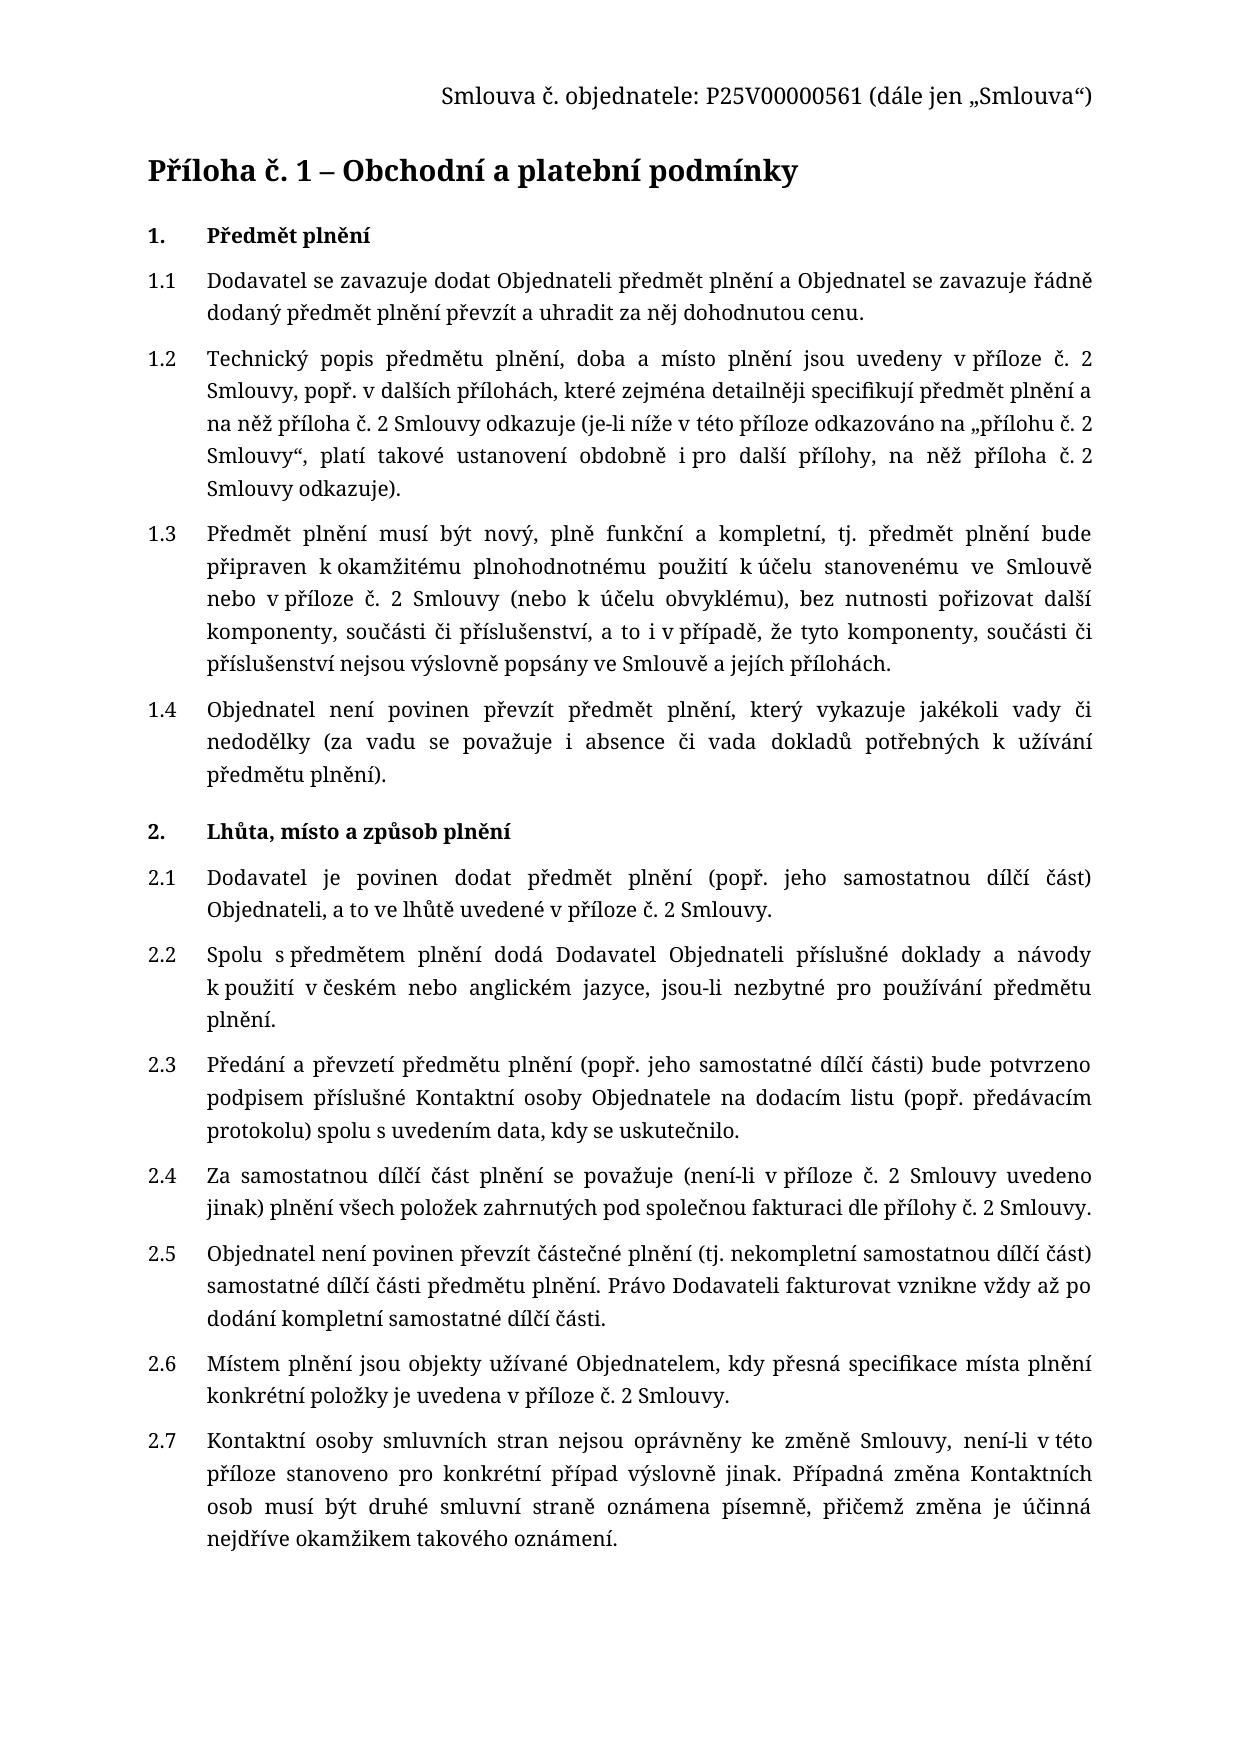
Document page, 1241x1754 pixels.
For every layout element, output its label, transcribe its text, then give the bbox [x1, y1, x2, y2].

list Lhůta, místo a způsob plnění [148, 817, 1093, 846]
text Příloha č. 1 – Obchodní a platební podmínky [148, 150, 1093, 190]
list Místem plnění jsou objekty užívané Objednatelem, kdy přesná specifikace místa plnění konkrétní položky je uvedena v příloze č. 2 Smlouvy. [148, 1349, 1093, 1410]
list Kontaktní osoby smluvních stran nejsou oprávněny ke změně Smlouvy, není-li v této příloze stanoveno pro konkrétní případ výslovně jinak. Případná změna Kontaktních osob musí být druhé smluvní straně oznámena písemně, přičemž změna je účinná nejdříve okamžikem takového oznámení. [148, 1427, 1093, 1553]
list Dodavatel se zavazuje dodat Objednateli předmět plnění a Objednatel se zavazuje řádně dodaný předmět plnění převzít a uhradit za něj dohodnutou cenu. [148, 266, 1093, 327]
list Dodavatel je povinen dodat předmět plnění (popř. jeho samostatnou dílčí část) Objednateli, a to ve lhůtě uvedené v příloze č. 2 Smlouvy. [148, 863, 1093, 924]
list Technický popis předmětu plnění, doba a místo plnění jsou uvedeny v příloze č. 2 Smlouvy, popř. v dalších přílohách, které zejména detailněji specifikují předmět plnění a na něž příloha č. 2 Smlouvy odkazuje (je-li níže v této příloze odkazováno na „přílohu č. 2 Smlouvy“, platí takové ustanovení obdobně i pro další přílohy, na něž příloha č. 2 Smlouvy odkazuje). [148, 344, 1093, 502]
list Spolu s předmětem plnění dodá Dodavatel Objednateli příslušné doklady a návody k použití v českém nebo anglickém jazyce, jsou-li nezbytné pro používání předmětu plnění. [148, 940, 1093, 1034]
list Předmět plnění musí být nový, plně funkční a kompletní, tj. předmět plnění bude připraven k okamžitému plnohodnotnému použití k účelu stanovenému ve Smlouvě nebo v příloze č. 2 Smlouvy (nebo k účelu obvyklému), bez nutnosti pořizovat další komponenty, součásti či příslušenství, a to i v případě, že tyto komponenty, součásti či příslušenství nejsou výslovně popsány ve Smlouvě a jejích přílohách. [148, 519, 1093, 678]
list Předání a převzetí předmětu plnění (popř. jeho samostatné dílčí části) bude potvrzeno podpisem příslušné Kontaktní osoby Objednatele na dodacím listu (popř. předávacím protokolu) spolu s uvedením data, kdy se uskutečnilo. [148, 1051, 1093, 1144]
list Za samostatnou dílčí část plnění se považuje (není-li v příloze č. 2 Smlouvy uvedeno jinak) plnění všech položek zahrnutých pod společnou fakturaci dle přílohy č. 2 Smlouvy. [148, 1161, 1093, 1222]
list Předmět plnění [148, 221, 1093, 249]
list Objednatel není povinen převzít částečné plnění (tj. nekompletní samostatnou dílčí část) samostatné dílčí části předmětu plnění. Právo Dodavateli fakturovat vznikne vždy až po dodání kompletní samostatné dílčí části. [148, 1239, 1093, 1332]
list Objednatel není povinen převzít předmět plnění, který vykazuje jakékoli vady či nedodělky (za vadu se považuje i absence či vada dokladů potřebných k užívání předmětu plnění). [148, 695, 1093, 788]
